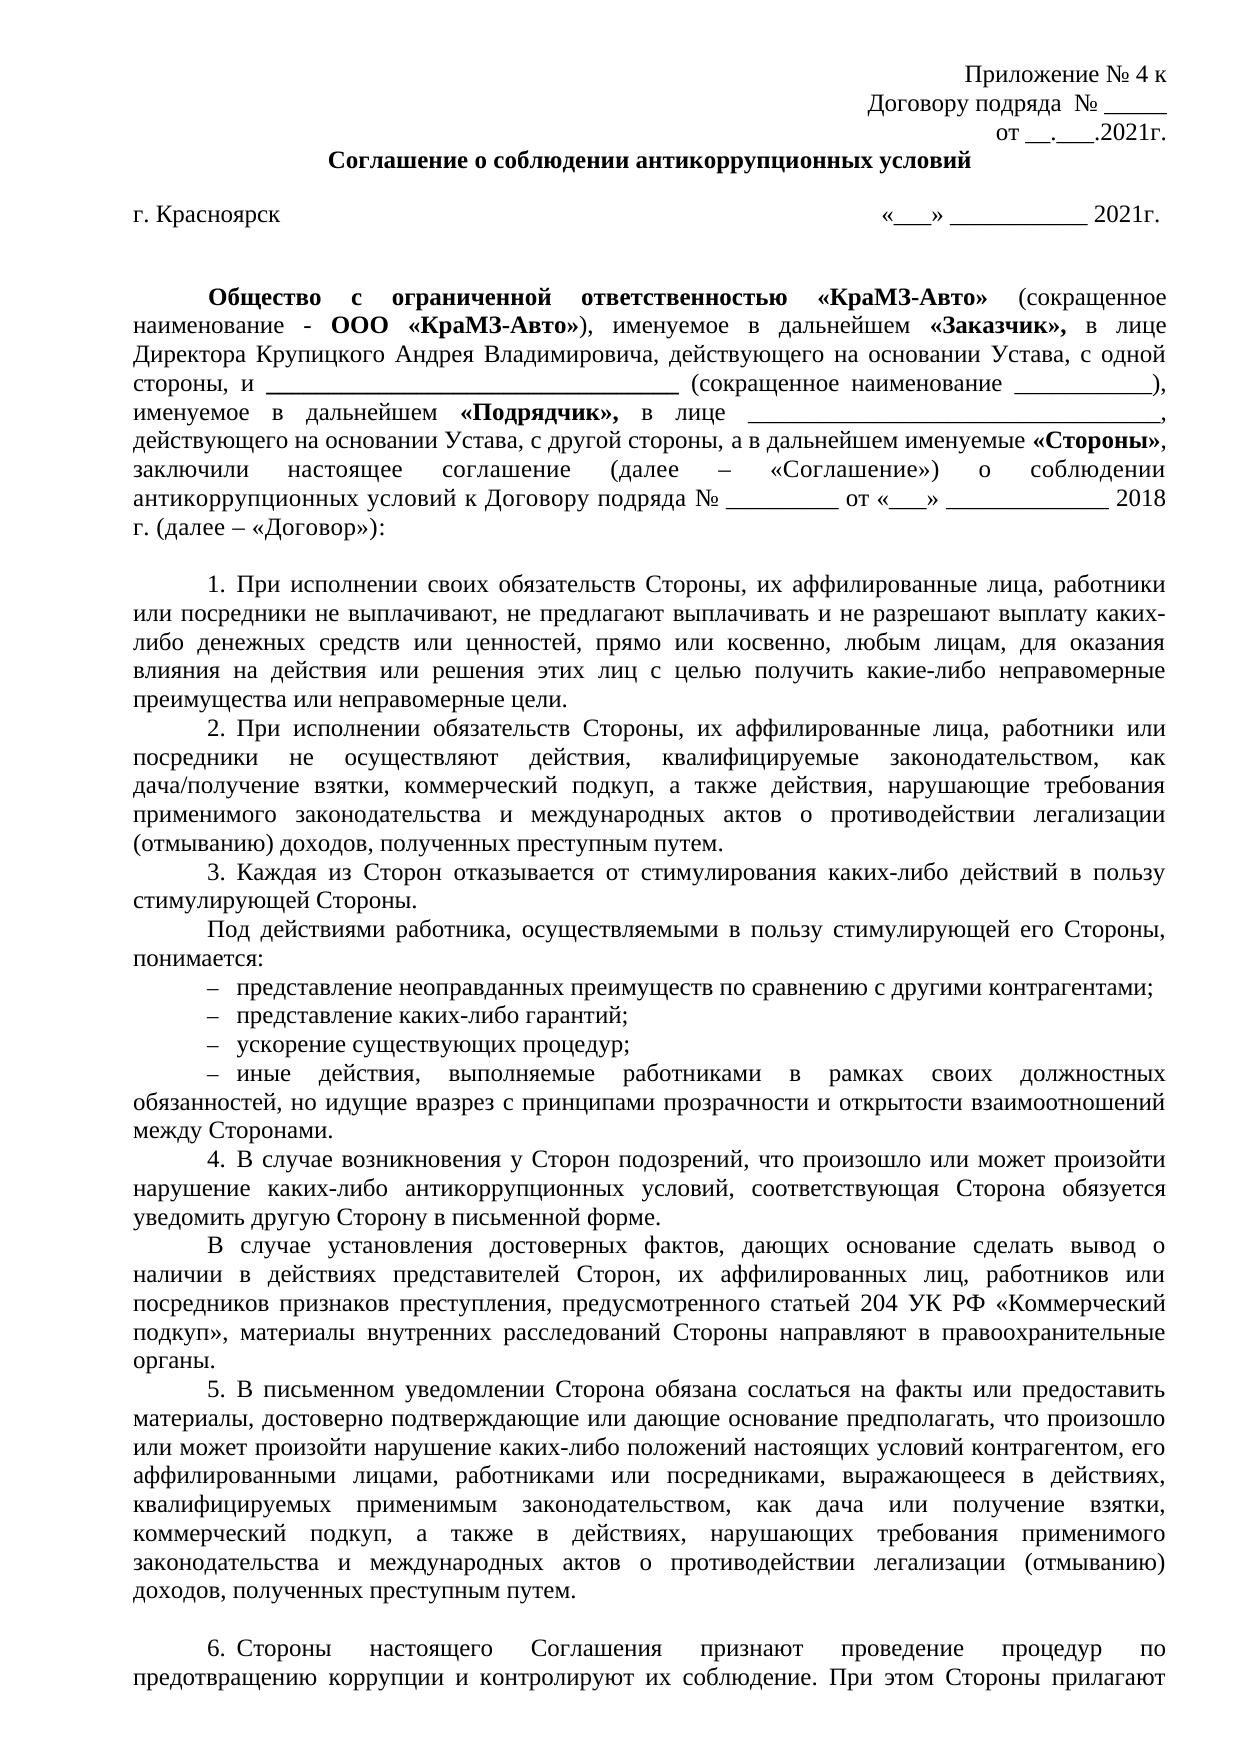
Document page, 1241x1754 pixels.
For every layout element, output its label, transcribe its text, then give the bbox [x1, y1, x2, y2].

list представление каких-либо гарантий; [133, 1001, 1167, 1029]
text от __.___.2021г. [196, 117, 1167, 145]
text Договору подряда № _____ [196, 88, 1167, 117]
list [133, 1633, 1167, 1691]
text г. Красноярск «___» ___________ 2021г. [133, 199, 1167, 228]
list ускорение существующих процедур; [133, 1029, 1167, 1058]
list Каждая из Сторон отказывается от стимулирования каких-либо действий в пользу стимулирующей Стороны. [133, 857, 1167, 914]
list иные действия, выполняемые работниками в рамках своих должностных обязанностей, но идущие вразрез с принципами прозрачности и открытости взаимоотношений между Сторонами. [133, 1058, 1167, 1144]
list При исполнении своих обязательств Стороны, их аффилированные лица, работники или посредники не выплачивают, не предлагают выплачивать и не разрешают выплату каких-либо денежных средств или ценностей, прямо или косвенно, любым лицам, для оказания влияния на действия или решения этих лиц с целью получить какие-либо неправомерные преимущества или неправомерные цели. [133, 569, 1167, 713]
text Приложение № 4 к [196, 59, 1167, 88]
text В случае установления достоверных фактов, дающих основание сделать вывод о наличии в действиях представителей Сторон, их аффилированных лиц, работников или посредников признаков преступления, предусмотренного статьей 204 УК РФ «Коммерческий подкуп», материалы внутренних расследований Стороны направляют в правоохранительные органы. [133, 1231, 1167, 1374]
text Соглашение о соблюдении антикоррупционных условий [133, 145, 1167, 174]
list В письменном уведомлении Сторона обязана сослаться на факты или предоставить материалы, достоверно подтверждающие или дающие основание предполагать, что произошло или может произойти нарушение каких-либо положений настоящих условий контрагентом, его аффилированными лицами, работниками или посредниками, выражающееся в действиях, квалифицируемых применимым законодательством, как дача или получение взятки, коммерческий подкуп, а также в действиях, нарушающих требования применимого законодательства и международных актов о противодействии легализации (отмыванию) доходов, полученных преступным путем. [133, 1374, 1167, 1604]
text Под действиями работника, осуществляемыми в пользу стимулирующей его Стороны, понимается: [133, 914, 1167, 972]
list В случае возникновения у Сторон подозрений, что произошло или может произойти нарушение каких-либо антикоррупционных условий, соответствующая Сторона обязуется уведомить другую Сторону в письменной форме. [133, 1144, 1167, 1231]
list представление неоправданных преимуществ по сравнению с другими контрагентами; [133, 972, 1167, 1001]
text Общество с ограниченной ответственностью «КраМЗ-Авто» (сокращенное наименование - ООО «КраМЗ-Авто»), именуемое в дальнейшем «Заказчик», в лице Директора Крупицкого Андрея Владимировича, действующего на основании Устава, с одной стороны, и _________________________________ (сокращенное наименование ___________), именуемое в дальнейшем «Подрядчик», в лице _________________________________, действующего на основании Устава, с другой стороны, а в дальнейшем именуемые «Стороны», заключили настоящее соглашение (далее – «Соглашение») о соблюдении антикоррупционных условий к Договору подряда № _________ от «___» _____________ 2018 г. (далее – «Договор»): [133, 282, 1167, 541]
list При исполнении обязательств Стороны, их аффилированные лица, работники или посредники не осуществляют действия, квалифицируемые законодательством, как дача/получение взятки, коммерческий подкуп, а также действия, нарушающие требования применимого законодательства и международных актов о противодействии легализации (отмыванию) доходов, полученных преступным путем. [133, 713, 1167, 857]
